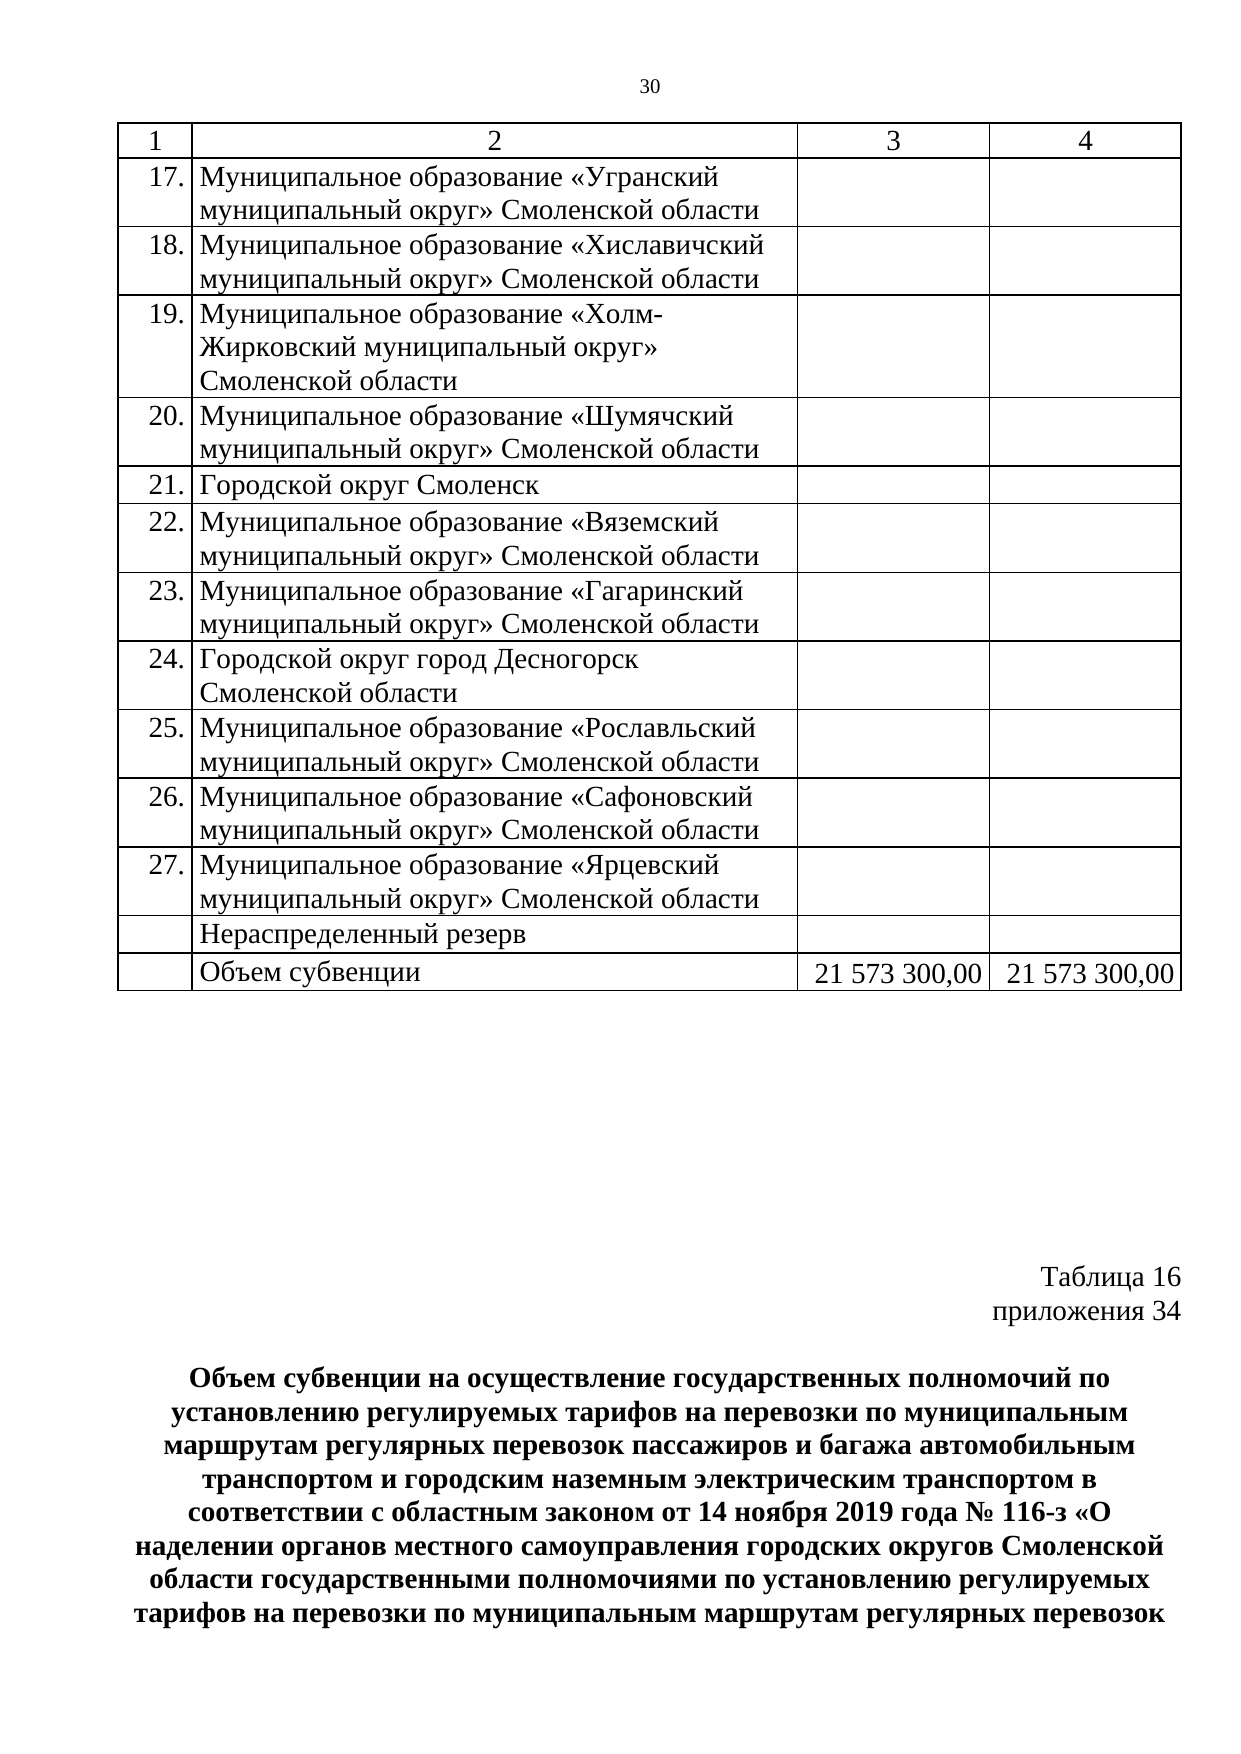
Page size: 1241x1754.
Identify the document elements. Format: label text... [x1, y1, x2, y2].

table_cell [798, 848, 989, 914]
table_cell Муниципальное образование «Вяземский муниципальный округ» Смоленской области [193, 504, 797, 571]
table_cell [990, 227, 1180, 294]
table_header 4 [990, 124, 1180, 157]
table_cell 21. [119, 467, 191, 503]
table_cell Муниципальное образование «Гагаринский муниципальный округ» Смоленской области [193, 573, 797, 640]
table_cell [990, 398, 1180, 465]
table_cell 19. [119, 296, 191, 397]
table_header 3 [798, 124, 989, 157]
table_cell [990, 573, 1180, 640]
table_cell [798, 916, 989, 952]
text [118, 1360, 1181, 1628]
table_cell Городской округ город Десногорск Смоленской области [193, 642, 797, 709]
table_cell [990, 504, 1180, 571]
table_cell Муниципальное образование «Рославльский муниципальный округ» Смоленской области [193, 710, 797, 777]
table_cell [798, 710, 989, 777]
table_cell Муниципальное образование «Ярцевский муниципальный округ» Смоленской области [193, 848, 797, 914]
table_cell [990, 159, 1180, 226]
table_header 1 [119, 124, 191, 157]
table_cell 20. [119, 398, 191, 465]
table_header 2 [193, 124, 797, 157]
table_cell 17. [119, 159, 191, 226]
table_cell [798, 642, 989, 709]
table_cell 24. [119, 642, 191, 709]
table_cell [990, 642, 1180, 709]
table_cell Нераспределенный резерв [193, 916, 797, 952]
table_cell 27. [119, 848, 191, 914]
table_cell 23. [119, 573, 191, 640]
table_cell [119, 954, 191, 989]
table_cell Муниципальное образование «Холм-Жирковский муниципальный округ» Смоленской области [193, 296, 797, 397]
table_cell [119, 916, 191, 952]
table_cell 26. [119, 779, 191, 846]
table_cell 22. [119, 504, 191, 571]
text приложения 34 [118, 1293, 1181, 1327]
table_cell [798, 398, 989, 465]
table_cell Муниципальное образование «Угранский муниципальный округ» Смоленской области [193, 159, 797, 226]
table_cell Муниципальное образование «Хиславичский муниципальный округ» Смоленской области [193, 227, 797, 294]
table_cell Муниципальное образование «Шумячский муниципальный округ» Смоленской области [193, 398, 797, 465]
table_cell Муниципальное образование «Сафоновский муниципальный округ» Смоленской области [193, 779, 797, 846]
table_cell [990, 848, 1180, 914]
table_cell [798, 573, 989, 640]
table_cell 25. [119, 710, 191, 777]
table_cell 21 573 300,00 [990, 954, 1180, 989]
table_cell 21 573 300,00 [798, 954, 989, 989]
table_cell [798, 779, 989, 846]
table_cell [798, 467, 989, 503]
table_cell Городской округ Смоленск [193, 467, 797, 503]
table_cell [798, 227, 989, 294]
table_cell [990, 916, 1180, 952]
table_cell Объем субвенции [193, 954, 797, 989]
table_cell [798, 159, 989, 226]
text Таблица 16 [118, 1259, 1181, 1293]
table_cell [798, 296, 989, 397]
table_cell [990, 710, 1180, 777]
table_cell [990, 296, 1180, 397]
table_cell 18. [119, 227, 191, 294]
table_cell [990, 779, 1180, 846]
table_cell [990, 467, 1180, 503]
table_cell [798, 504, 989, 571]
